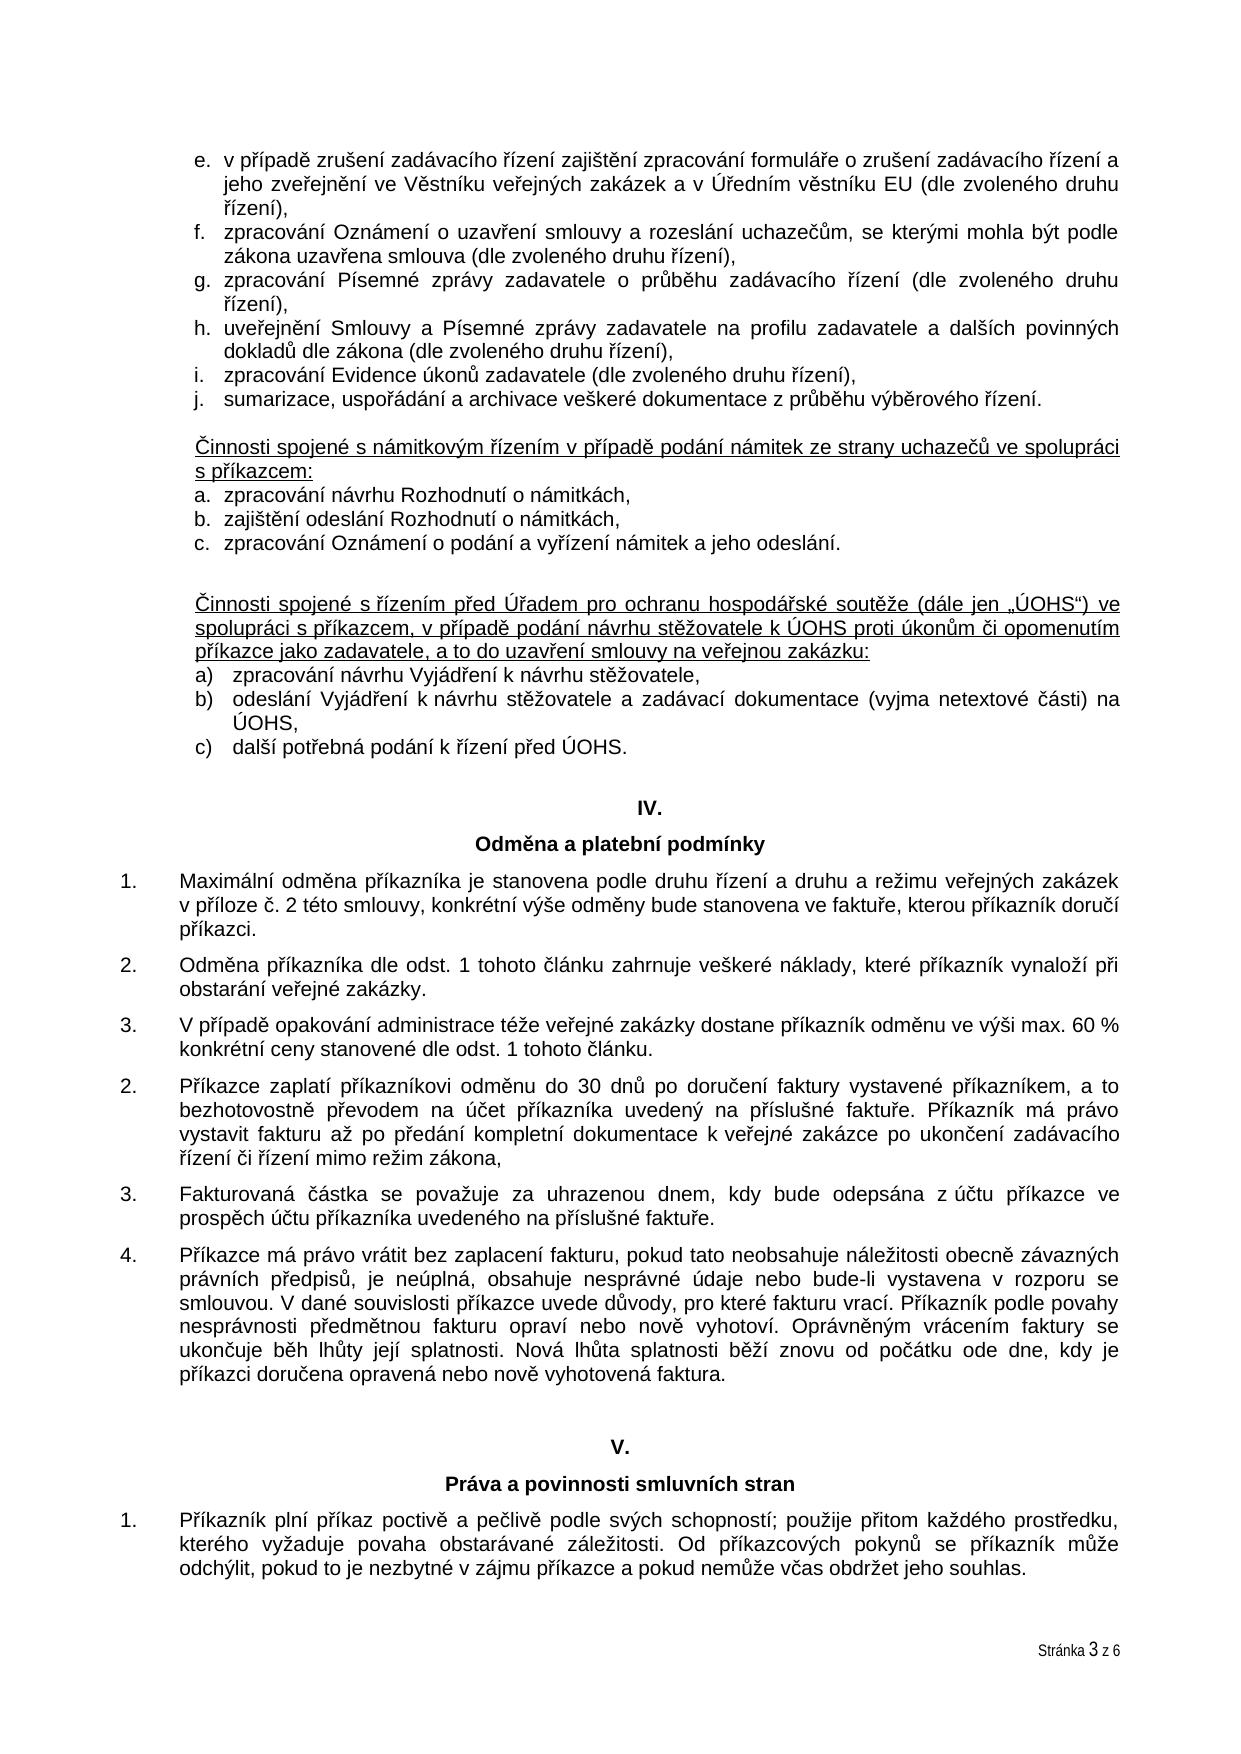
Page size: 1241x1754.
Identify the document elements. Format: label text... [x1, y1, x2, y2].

text 3. Fakturovaná částka se považuje za uhrazenou dnem, kdy bude odepsána z účtu příkazce ve prospěch účtu příkazníka uvedeného na příslušné faktuře. [120, 1182, 1120, 1230]
list zpracování Písemné zprávy zadavatele o průběhu zadávacího řízení (dle zvoleného druhu řízení), [194, 267, 1120, 315]
list Odměna příkazníka dle odst. 1 tohoto článku zahrnuje veškeré náklady, které příkazník vynaloží při obstarání veřejné zakázky. [120, 953, 1120, 1001]
text Odměna a platební podmínky [120, 832, 1120, 856]
text 4. Příkazce má právo vrátit bez zaplacení fakturu, pokud tato neobsahuje náležitosti obecně závazných právních předpisů, je neúplná, obsahuje nesprávné údaje nebo bude-li vystavena v rozporu se smlouvou. V dané souvislosti příkazce uvede důvody, pro které fakturu vrací. Příkazník podle povahy nesprávnosti předmětnou fakturu opraví nebo nově vyhotoví. Oprávněným vrácením faktury se ukončuje běh lhůty její splatnosti. Nová lhůta splatnosti běží znovu od počátku ode dne, kdy je příkazci doručena opravená nebo nově vyhotovená faktura. [120, 1242, 1120, 1386]
text Činnosti spojené s řízením před Úřadem pro ochranu hospodářské soutěže (dále jen „ÚOHS“) ve spolupráci s příkazcem, v případě podání návrhu stěžovatele k ÚOHS proti úkonům či opomenutím příkazce jako zadavatele, a to do uzavření smlouvy na veřejnou zakázku: [195, 637, 1120, 663]
text 2. Příkazce zaplatí příkazníkovi odměnu do 30 dnů po doručení faktury vystavené příkazníkem, a to bezhotovostně převodem na účet příkazníka uvedený na příslušné faktuře. Příkazník má právo vystavit fakturu až po předání kompletní dokumentace k veřejné zakázce po ukončení zadávacího řízení či řízení mimo režim zákona, [120, 1074, 1120, 1169]
list další potřebná podání k řízení před ÚOHS. [195, 735, 1120, 759]
text Činnosti spojené s námitkovým řízením v případě podání námitek ze strany uchazečů ve spolupráci s příkazcem: [195, 457, 1120, 483]
text Práva a povinnosti smluvních stran [120, 1472, 1120, 1496]
list zpracování Oznámení o uzavření smlouvy a rozeslání uchazečům, se kterými mohla být podle zákona uzavřena smlouva (dle zvoleného druhu řízení), [194, 219, 1120, 267]
text 1. Příkazník plní příkaz poctivě a pečlivě podle svých schopností; použije přitom každého prostředku, kterého vyžaduje povaha obstarávané záležitosti. Od příkazcových pokynů se příkazník může odchýlit, pokud to je nezbytné v zájmu příkazce a pokud nemůže včas obdržet jeho souhlas. [120, 1508, 1120, 1580]
text V. [120, 1435, 1120, 1459]
list zajištění odeslání Rozhodnutí o námitkách, [194, 507, 1120, 531]
text Činnosti spojené s řízením před Úřadem pro ochranu hospodářské soutěže (dále jen „ÚOHS“) ve spolupráci s příkazcem, v případě podání návrhu stěžovatele k ÚOHS proti úkonům či opomenutím příkazce jako zadavatele, a to do uzavření smlouvy na veřejnou zakázku: [195, 591, 1120, 612]
list Maximální odměna příkazníka je stanovena podle druhu řízení a druhu a režimu veřejných zakázek v příloze č. 2 této smlouvy, konkrétní výše odměny bude stanovena ve faktuře, kterou příkazník doručí příkazci. [120, 868, 1120, 940]
text IV. [179, 796, 1120, 819]
list zpracování Oznámení o podání a vyřízení námitek a jeho odeslání. [194, 531, 1120, 555]
text Činnosti spojené s námitkovým řízením v případě podání námitek ze strany uchazečů ve spolupráci s příkazcem: [195, 435, 1120, 456]
list zpracování návrhu Vyjádření k návrhu stěžovatele, [195, 663, 1120, 687]
list uveřejnění Smlouvy a Písemné zprávy zadavatele na profilu zadavatele a dalších povinných dokladů dle zákona (dle zvoleného druhu řízení), [194, 315, 1120, 363]
list v případě zrušení zadávacího řízení zajištění zpracování formuláře o zrušení zadávacího řízení a jeho zveřejnění ve Věstníku veřejných zakázek a v Úředním věstníku EU (dle zvoleného druhu řízení), [194, 148, 1120, 219]
list zpracování Evidence úkonů zadavatele (dle zvoleného druhu řízení), [194, 363, 1120, 387]
list zpracování návrhu Rozhodnutí o námitkách, [194, 483, 1120, 507]
list sumarizace, uspořádání a archivace veškeré dokumentace z průběhu výběrového řízení. [194, 387, 1120, 411]
list V případě opakování administrace téže veřejné zakázky dostane příkazník odměnu ve výši max. 60 % konkrétní ceny stanovené dle odst. 1 tohoto článku. [120, 1013, 1120, 1061]
text Činnosti spojené s řízením před Úřadem pro ochranu hospodářské soutěže (dále jen „ÚOHS“) ve spolupráci s příkazcem, v případě podání návrhu stěžovatele k ÚOHS proti úkonům či opomenutím příkazce jako zadavatele, a to do uzavření smlouvy na veřejnou zakázku: [195, 613, 1120, 636]
list odeslání Vyjádření k návrhu stěžovatele a zadávací dokumentace (vyjma netextové části) na ÚOHS, [195, 687, 1120, 735]
